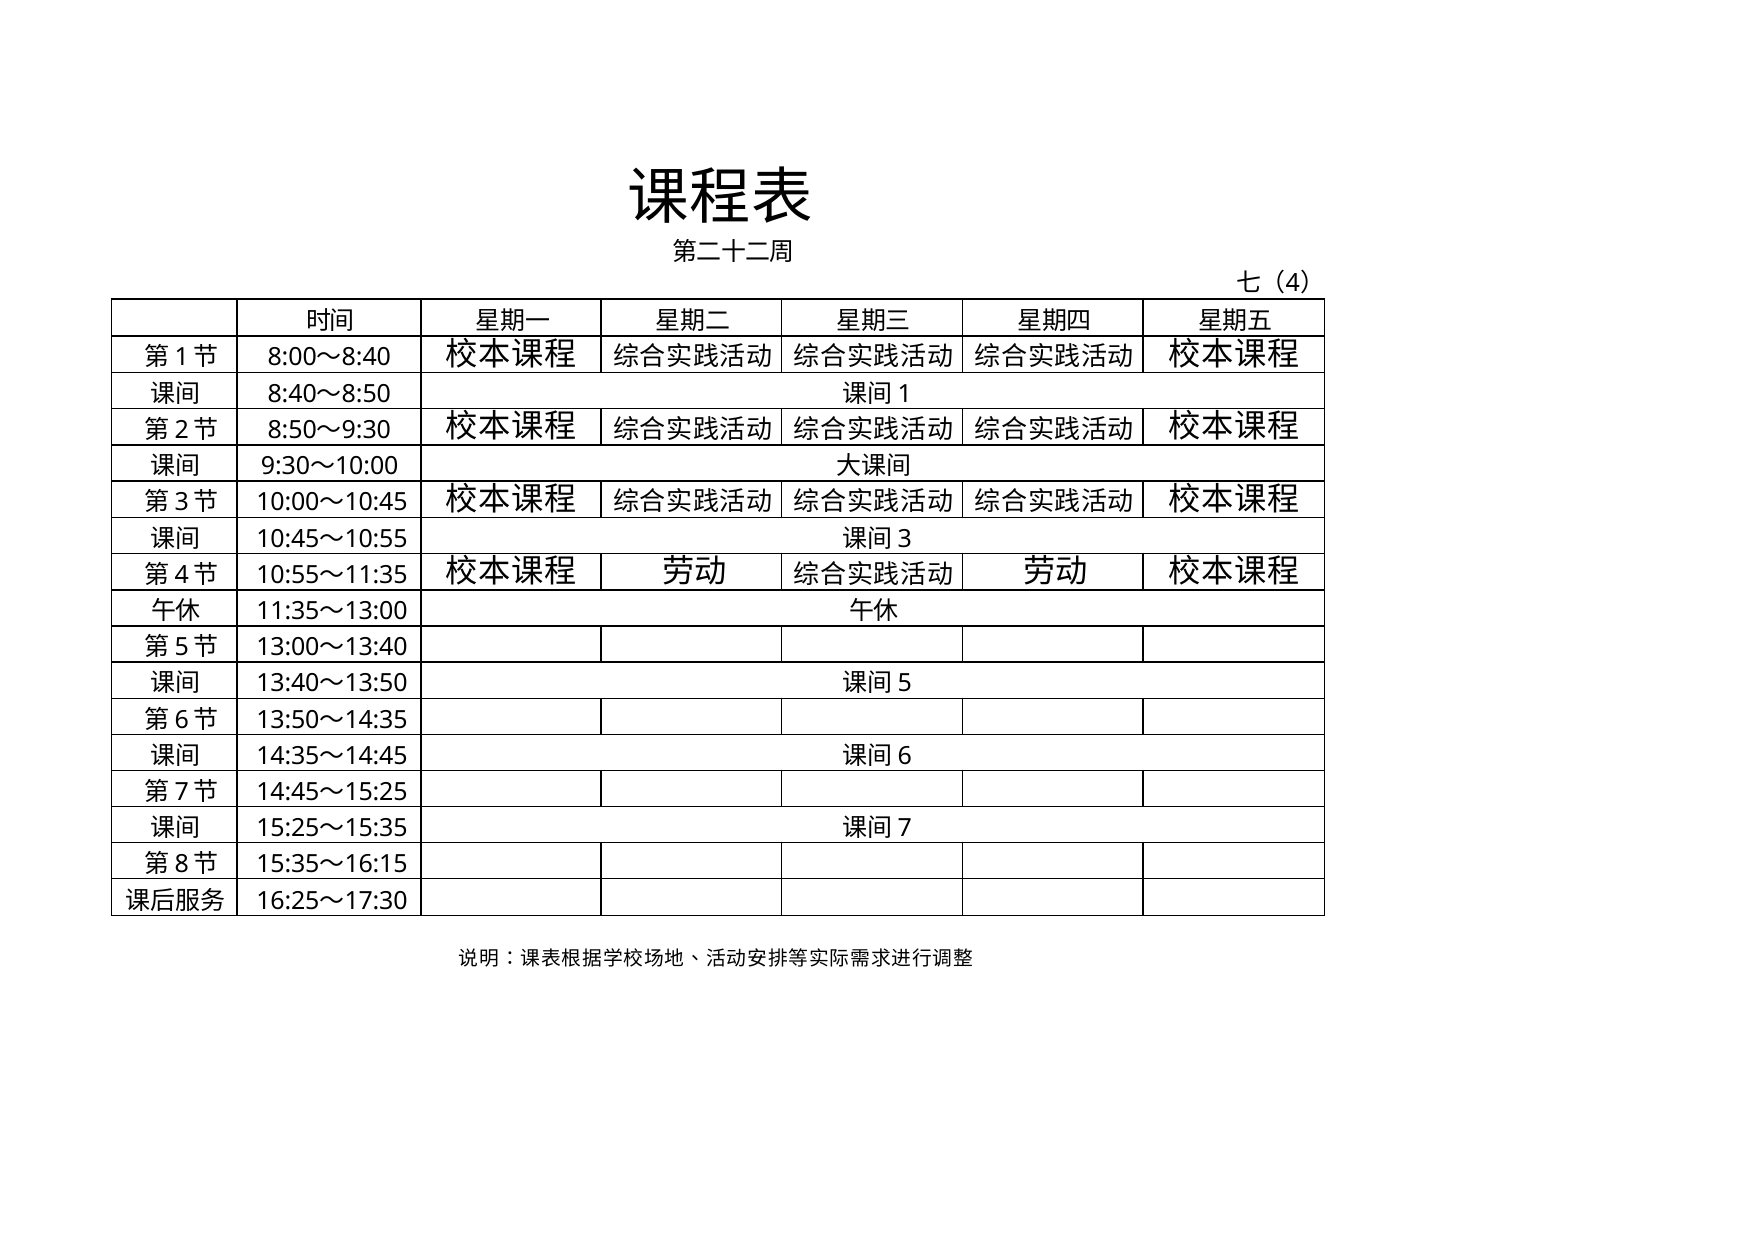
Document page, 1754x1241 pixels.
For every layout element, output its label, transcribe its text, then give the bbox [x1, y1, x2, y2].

table_cell [782, 771, 962, 806]
table_cell [602, 699, 781, 733]
table_cell 课间 [112, 373, 236, 408]
table_cell [963, 771, 1142, 806]
text 课程表 [628, 161, 1491, 233]
table_cell 第3节 [112, 482, 236, 516]
table_header 星期四 [963, 300, 1142, 335]
table_cell [963, 627, 1142, 661]
table_cell [1144, 879, 1324, 915]
table_cell 课间7 [422, 807, 1324, 842]
table_cell 15:35～16:15 [238, 843, 420, 878]
table_cell 综合实践活动 [782, 337, 962, 372]
table_cell [602, 879, 781, 915]
table_cell 8:00～8:40 [238, 337, 420, 372]
table_cell [782, 699, 962, 733]
table_cell [963, 843, 1142, 878]
table_cell 校本课程 [422, 554, 600, 589]
table_cell 综合实践活动 [782, 409, 962, 444]
table_cell 第6节 [112, 699, 236, 733]
table_cell 校本课程 [422, 337, 600, 372]
table_cell 13:00～13:40 [238, 627, 420, 661]
table_header 星期二 [602, 300, 781, 335]
table_cell 课间 [112, 446, 236, 480]
table_cell 校本课程 [1144, 482, 1324, 516]
table_cell [422, 771, 600, 806]
table_cell [782, 627, 962, 661]
table_cell 劳动 [963, 554, 1142, 589]
table_cell 13:50～14:35 [238, 699, 420, 733]
table_cell 14:45～15:25 [238, 771, 420, 806]
table_cell 午休 [422, 591, 1324, 625]
table_cell [422, 879, 600, 915]
table_cell [782, 879, 962, 915]
table_cell [1144, 843, 1324, 878]
table_header [112, 300, 236, 335]
table_cell 课间3 [422, 518, 1324, 553]
table_header 星期一 [422, 300, 600, 335]
table_cell 13:40～13:50 [238, 663, 420, 697]
table_cell 午休 [112, 591, 236, 625]
table_cell 校本课程 [1144, 409, 1324, 444]
table_cell 8:40～8:50 [238, 373, 420, 408]
table_cell 10:00～10:45 [238, 482, 420, 516]
table_cell 16:25～17:30 [238, 879, 420, 915]
table_cell 11:35～13:00 [238, 591, 420, 625]
table_cell [602, 843, 781, 878]
table_cell 第2节 [112, 409, 236, 444]
table_cell [422, 699, 600, 733]
table_cell [1144, 771, 1324, 806]
table_cell 校本课程 [1144, 554, 1324, 589]
table_cell 第1节 [112, 337, 236, 372]
table_cell 第4节 [112, 554, 236, 589]
table_cell [422, 843, 600, 878]
table_cell 14:35～14:45 [238, 735, 420, 769]
table_cell 10:45～10:55 [238, 518, 420, 553]
table_cell [422, 627, 600, 661]
table_cell 8:50～9:30 [238, 409, 420, 444]
table_cell 课间1 [422, 373, 1324, 408]
text 七（4） [1236, 268, 1491, 298]
table_cell [1144, 699, 1324, 733]
table_cell 10:55～11:35 [238, 554, 420, 589]
table_cell [602, 771, 781, 806]
table_cell 第5节 [112, 627, 236, 661]
table_cell 课间 [112, 663, 236, 697]
table_cell 综合实践活动 [782, 554, 962, 589]
table_cell [963, 699, 1142, 733]
table_cell 综合实践活动 [602, 337, 781, 372]
table_cell 校本课程 [422, 482, 600, 516]
table_cell 15:25～15:35 [238, 807, 420, 842]
table_cell 校本课程 [422, 409, 600, 444]
table_cell 综合实践活动 [602, 482, 781, 516]
table_cell 课间 [112, 807, 236, 842]
table_cell 综合实践活动 [602, 409, 781, 444]
table_header 星期五 [1144, 300, 1324, 335]
table_cell 课间6 [422, 735, 1324, 769]
table_cell [963, 879, 1142, 915]
table_cell 劳动 [602, 554, 781, 589]
table_cell 大课间 [422, 446, 1324, 480]
text 说明：课表根据学校场地、活动安排等实际需求进行调整 [459, 945, 1491, 971]
table_cell 课间 [112, 518, 236, 553]
table_cell 综合实践活动 [963, 482, 1142, 516]
table_cell 第8节 [112, 843, 236, 878]
table_cell 9:30～10:00 [238, 446, 420, 480]
table_cell [602, 627, 781, 661]
table_cell 课后服务 [112, 879, 236, 915]
table_cell 综合实践活动 [782, 482, 962, 516]
table_header 时间 [238, 300, 420, 335]
table_cell [1144, 627, 1324, 661]
text 第二十二周 [672, 233, 1491, 267]
table_header 星期三 [782, 300, 962, 335]
table_cell 校本课程 [1144, 337, 1324, 372]
table_cell 课间 [112, 735, 236, 769]
table_cell 综合实践活动 [963, 337, 1142, 372]
table_cell 课间5 [422, 663, 1324, 697]
table_cell 综合实践活动 [963, 409, 1142, 444]
table_cell [782, 843, 962, 878]
table_cell 第7节 [112, 771, 236, 806]
